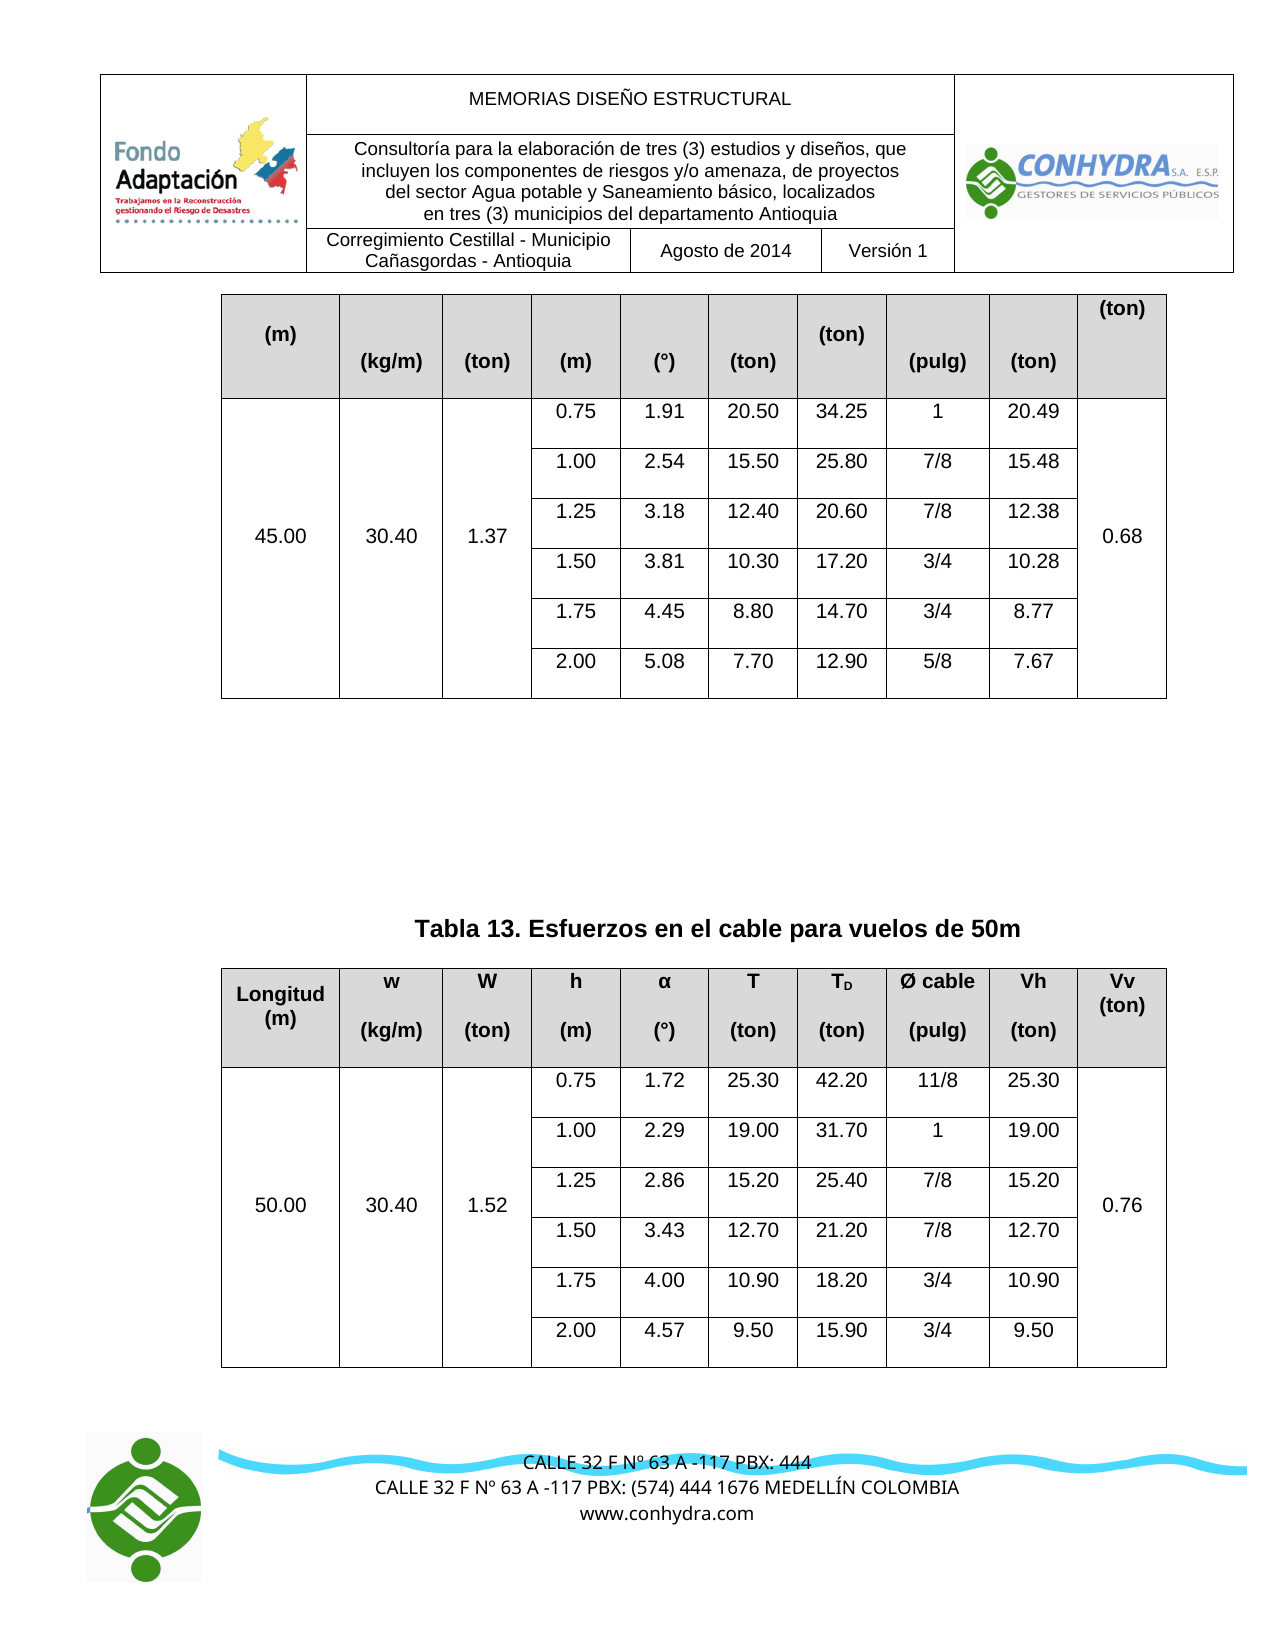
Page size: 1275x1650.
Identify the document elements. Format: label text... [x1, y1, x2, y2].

table_header w (kg/m) [340, 969, 442, 1067]
picture [115, 111, 298, 224]
table_cell 20.60 [798, 499, 886, 548]
table_cell 2.00 [532, 649, 620, 698]
table_header TD (ton) [798, 969, 886, 1067]
table_cell 45.00 [222, 399, 339, 698]
table_cell 3.81 [621, 549, 708, 598]
table_cell 15.20 [709, 1168, 797, 1217]
text Tabla 13. Esfuerzos en el cable para vuelos de 50m [414, 914, 1098, 943]
table_cell 7/8 [887, 499, 989, 548]
table_header TD (ton) [798, 295, 886, 398]
table_cell 1 [887, 399, 989, 448]
table_cell 25.30 [990, 1068, 1077, 1117]
table_cell 34.25 [798, 399, 886, 448]
table_cell 2.29 [621, 1118, 708, 1167]
table_cell 15.48 [990, 449, 1077, 498]
table_cell 50.00 [222, 1068, 339, 1367]
table_header Ø cable (pulg) [887, 295, 989, 398]
table_cell 20.49 [990, 399, 1077, 448]
table_cell 30.40 [340, 399, 442, 698]
table_cell 9.50 [990, 1318, 1077, 1367]
table_cell 3.18 [621, 499, 708, 548]
table_cell 12.38 [990, 499, 1077, 548]
table_header Ø cable (pulg) [887, 969, 989, 1067]
table_cell 15.20 [990, 1168, 1077, 1217]
table_cell 1.25 [532, 499, 620, 548]
table_cell 42.20 [798, 1068, 886, 1117]
table_header T (ton) [709, 969, 797, 1067]
table_cell 12.70 [990, 1218, 1077, 1267]
table_cell 5/8 [887, 649, 989, 698]
table_cell 3/4 [887, 1318, 989, 1367]
table_cell 14.70 [798, 599, 886, 648]
table_header Longitud (m) [222, 969, 339, 1067]
table_cell 25.40 [798, 1168, 886, 1217]
table_cell 18.20 [798, 1268, 886, 1317]
table_cell 19.00 [709, 1118, 797, 1167]
table_cell 1.37 [443, 399, 531, 698]
table_cell 4.57 [621, 1318, 708, 1367]
table_cell 25.80 [798, 449, 886, 498]
table_cell 1.91 [621, 399, 708, 448]
table_cell 0.76 [1078, 1068, 1166, 1367]
table_header Vv (ton) [1078, 969, 1166, 1067]
table_cell 7/8 [887, 449, 989, 498]
picture [966, 144, 1219, 219]
table_header w (kg/m) [340, 295, 442, 398]
table_header T (ton) [709, 295, 797, 398]
table_cell 12.90 [798, 649, 886, 698]
table_header Longitud (m) [222, 295, 339, 398]
table_cell 15.90 [798, 1318, 886, 1367]
table_cell 5.08 [621, 649, 708, 698]
table_cell 1.75 [532, 1268, 620, 1317]
table_cell 12.70 [709, 1218, 797, 1267]
table_cell 17.20 [798, 549, 886, 598]
table_cell 1.50 [532, 549, 620, 598]
table_header α (°) [621, 295, 708, 398]
table_header h (m) [532, 969, 620, 1067]
table_cell 31.70 [798, 1118, 886, 1167]
table_cell 7.70 [709, 649, 797, 698]
table_cell 4.00 [621, 1268, 708, 1317]
table_cell 30.40 [340, 1068, 442, 1367]
table_cell 1.52 [443, 1068, 531, 1367]
table_cell 1.00 [532, 1118, 620, 1167]
table_cell 3.43 [621, 1218, 708, 1267]
table_header α (°) [621, 969, 708, 1067]
table_cell 3/4 [887, 549, 989, 598]
table_cell 7/8 [887, 1168, 989, 1217]
table_cell 1.00 [532, 449, 620, 498]
table_cell 10.90 [709, 1268, 797, 1317]
table_header W (ton) [443, 295, 531, 398]
table_header W (ton) [443, 969, 531, 1067]
table_cell 9.50 [709, 1318, 797, 1367]
table_cell 2.54 [621, 449, 708, 498]
table_cell 0.75 [532, 399, 620, 448]
table_cell 25.30 [709, 1068, 797, 1117]
table_cell 3/4 [887, 599, 989, 648]
table_cell 12.40 [709, 499, 797, 548]
table_header h (m) [532, 295, 620, 398]
picture [218, 1449, 1247, 1476]
table_cell 11/8 [887, 1068, 989, 1117]
table_cell 3/4 [887, 1268, 989, 1317]
table_cell 10.28 [990, 549, 1077, 598]
table_cell 15.50 [709, 449, 797, 498]
table_header Vh (ton) [990, 295, 1077, 398]
table_cell 8.77 [990, 599, 1077, 648]
table_cell 1.75 [532, 599, 620, 648]
table_cell 20.50 [709, 399, 797, 448]
table_cell 21.20 [798, 1218, 886, 1267]
picture [87, 1432, 201, 1582]
table_cell 10.90 [990, 1268, 1077, 1317]
table_cell 1 [887, 1118, 989, 1167]
table_cell 19.00 [990, 1118, 1077, 1167]
table_cell 0.68 [1078, 399, 1166, 698]
table_cell 7/8 [887, 1218, 989, 1267]
table_cell 2.86 [621, 1168, 708, 1217]
table_cell 10.30 [709, 549, 797, 598]
table_header Vh (ton) [990, 969, 1077, 1067]
table_cell 4.45 [621, 599, 708, 648]
table_cell 1.50 [532, 1218, 620, 1267]
table_cell 7.67 [990, 649, 1077, 698]
table_header Vv (ton) [1078, 295, 1166, 398]
table_cell 8.80 [709, 599, 797, 648]
table_cell 1.25 [532, 1168, 620, 1217]
table_cell 0.75 [532, 1068, 620, 1117]
table_cell 1.72 [621, 1068, 708, 1117]
table_cell 2.00 [532, 1318, 620, 1367]
